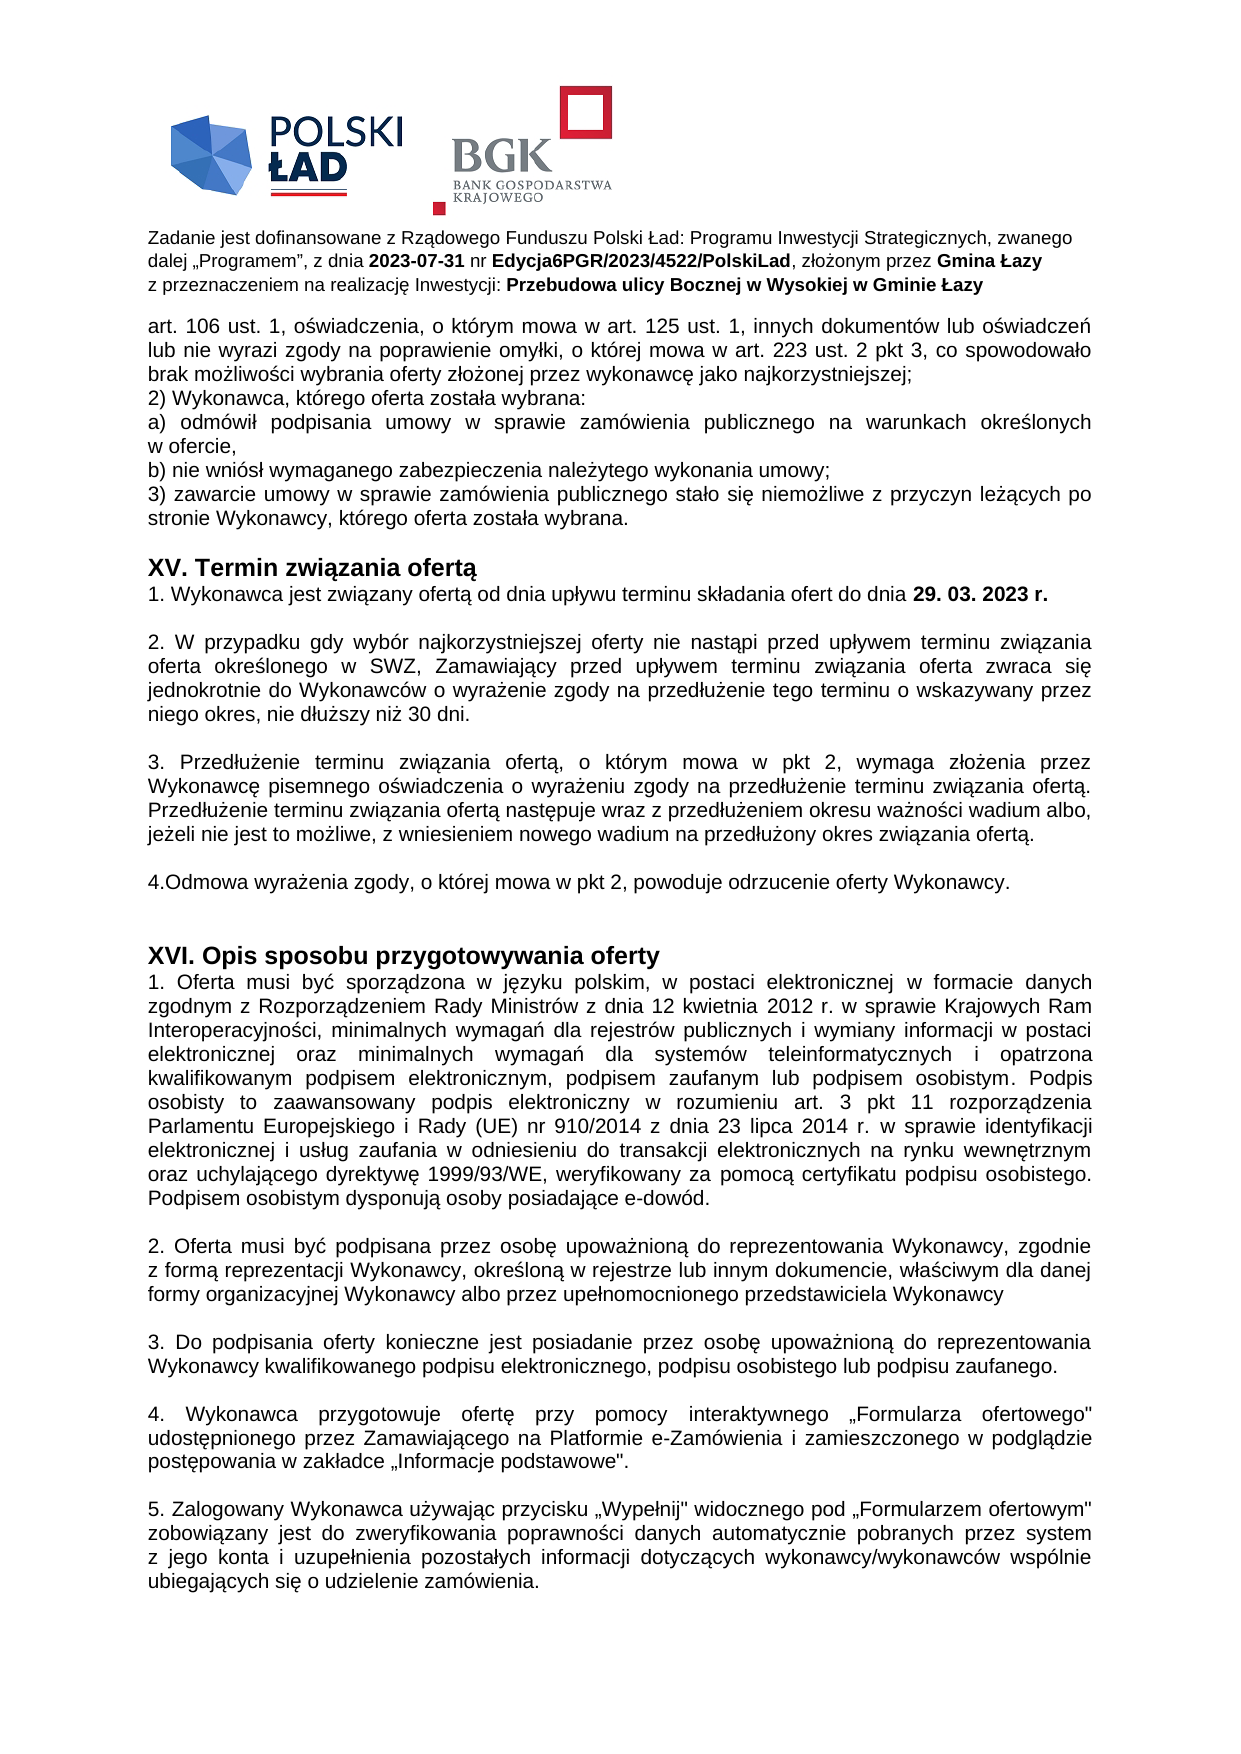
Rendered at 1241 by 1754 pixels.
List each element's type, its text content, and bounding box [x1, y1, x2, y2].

text 2) Wykonawca, którego oferta została wybrana: [148, 386, 1093, 409]
text b) nie wniósł wymaganego zabezpieczenia należytego wykonania umowy; [148, 457, 1093, 481]
text XVI. Opis sposobu przygotowywania oferty [148, 941, 1093, 970]
text XV. Termin związania ofertą [148, 553, 1093, 582]
text 3. Przedłużenie terminu związania ofertą, o którym mowa w pkt 2, wymaga złożenia przez Wykonawcę pisemnego oświadczenia o wyrażeniu zgody na przedłużenie terminu związania ofertą. Przedłużenie terminu związania ofertą następuje wraz z przedłużeniem okresu ważności wadium albo, jeżeli nie jest to możliwe, z wniesieniem nowego wadium na przedłużony okres związania ofertą. [148, 750, 1093, 846]
text 1. Oferta musi być sporządzona w języku polskim, w postaci elektronicznej w formacie danych zgodnym z Rozporządzeniem Rady Ministrów z dnia 12 kwietnia 2012 r. w sprawie Krajowych Ram Interoperacyjności, minimalnych wymagań dla rejestrów publicznych i wymiany informacji w postaci elektronicznej oraz minimalnych wymagań dla systemów teleinformatycznych i opatrzona kwalifikowanym podpisem elektronicznym, podpisem zaufanym lub podpisem osobistym. Podpis osobisty to zaawansowany podpis elektroniczny w rozumieniu art. 3 pkt 11 rozporządzenia Parlamentu Europejskiego i Rady (UE) nr 910/2014 z dnia 23 lipca 2014 r. w sprawie identyfikacji elektronicznej i usług zaufania w odniesieniu do transakcji elektronicznych na rynku wewnętrznym oraz uchylającego dyrektywę 1999/93/WE, weryfikowany za pomocą certyfikatu podpisu osobistego. Podpisem osobistym dysponują osoby posiadające e-dowód. [148, 970, 1093, 1210]
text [148, 314, 1093, 386]
text 3. Do podpisania oferty konieczne jest posiadanie przez osobę upoważnioną do reprezentowania Wykonawcy kwalifikowanego podpisu elektronicznego, podpisu osobistego lub podpisu zaufanego. [148, 1329, 1093, 1377]
text 2. W przypadku gdy wybór najkorzystniejszej oferty nie nastąpi przed upływem terminu związania oferta określonego w SWZ, Zamawiający przed upływem terminu związania oferta zwraca się jednokrotnie do Wykonawców o wyrażenie zgody na przedłużenie tego terminu o wskazywany przez niego okres, nie dłuższy niż 30 dni. [148, 630, 1093, 726]
text 1. Wykonawca jest związany ofertą od dnia upływu terminu składania ofert do dnia 29. 03. 2023 r. [148, 582, 1093, 606]
text 3) zawarcie umowy w sprawie zamówienia publicznego stało się niemożliwe z przyczyn leżących po stronie Wykonawcy, którego oferta została wybrana. [148, 481, 1093, 529]
text 2. Oferta musi być podpisana przez osobę upoważnioną do reprezentowania Wykonawcy, zgodnie z formą reprezentacji Wykonawcy, określoną w rejestrze lub innym dokumencie, właściwym dla danej formy organizacyjnej Wykonawcy albo przez upełnomocnionego przedstawiciela Wykonawcy [148, 1234, 1093, 1306]
text a) odmówił podpisania umowy w sprawie zamówienia publicznego na warunkach określonych w ofercie, [148, 409, 1093, 457]
text 5. Zalogowany Wykonawca używając przycisku „Wypełnij" widocznego pod „Formularzem ofertowym" zobowiązany jest do zweryfikowania poprawności danych automatycznie pobranych przez system z jego konta i uzupełnienia pozostałych informacji dotyczących wykonawcy/wykonawców wspólnie ubiegających się o udzielenie zamówienia. [148, 1497, 1093, 1593]
text 4. Wykonawca przygotowuje ofertę przy pomocy interaktywnego „Formularza ofertowego" udostępnionego przez Zamawiającego na Platformie e-Zamówienia i zamieszczonego w podglądzie postępowania w zakładce „Informacje podstawowe". [148, 1401, 1093, 1473]
text 4.Odmowa wyrażenia zgody, o której mowa w pkt 2, powoduje odrzucenie oferty Wykonawcy. [148, 869, 1093, 893]
